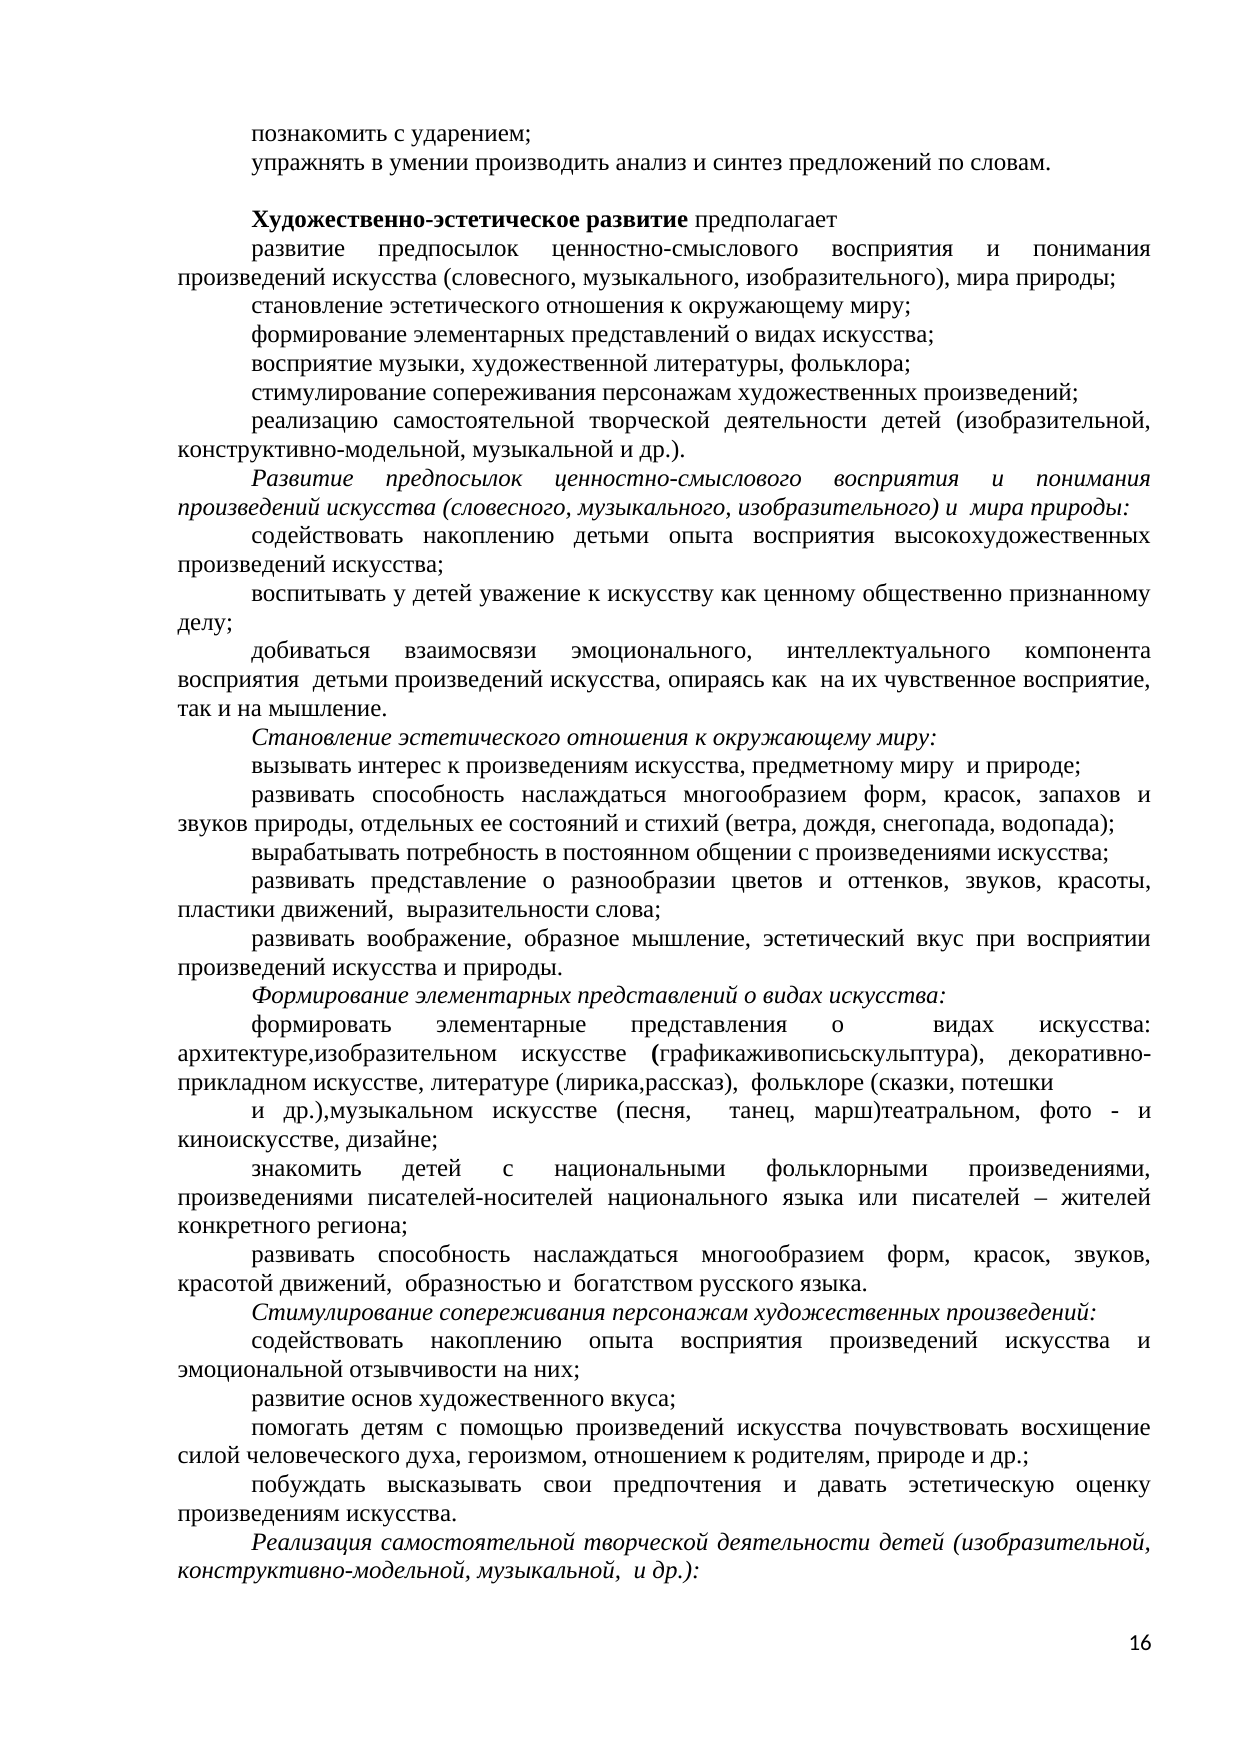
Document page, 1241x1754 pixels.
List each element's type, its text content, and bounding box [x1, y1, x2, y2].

text и др.),музыкальном искусстве (песня, танец, марш)театральном, фото - и киноискусстве, дизайне; [177, 1096, 1152, 1153]
text развитие основ художественного вкуса; [177, 1383, 1152, 1412]
text содействовать накоплению детьми опыта восприятия высокохудожественных произведений искусства; [177, 521, 1152, 578]
text Стимулирование сопереживания персонажам художественных произведений: [177, 1297, 1152, 1326]
text формирование элементарных представлений о видах искусства; [177, 319, 1152, 348]
text содействовать накоплению опыта восприятия произведений искусства и эмоциональной отзывчивости на них; [177, 1326, 1152, 1383]
text побуждать высказывать свои предпочтения и давать эстетическую оценку произведениям искусства. [177, 1469, 1152, 1527]
text Развитие предпосылок ценностно-смыслового восприятия и понимания произведений искусства (словесного, музыкального, изобразительного) и мира природы: [177, 463, 1152, 521]
text стимулирование сопереживания персонажам художественных произведений; [177, 377, 1152, 406]
text Формирование элементарных представлений о видах искусства: [177, 981, 1152, 1009]
text упражнять в умении производить анализ и синтез предложений по словам. [177, 147, 1152, 176]
text развивать способность наслаждаться многообразием форм, красок, звуков, красотой движений, образностью и богатством русского языка. [177, 1239, 1152, 1297]
text добиваться взаимосвязи эмоционального, интеллектуального компонента восприятия детьми произведений искусства, опираясь как на их чувственное восприятие, так и на мышление. [177, 636, 1152, 722]
text Становление эстетического отношения к окружающему миру: [177, 722, 1152, 751]
text помогать детям с помощью произведений искусства почувствовать восхищение силой человеческого духа, героизмом, отношением к родителям, природе и др.; [177, 1412, 1152, 1469]
text развивать способность наслаждаться многообразием форм, красок, запахов и звуков природы, отдельных ее состояний и стихий (ветра, дождя, снегопада, водопада); [177, 779, 1152, 837]
text реализацию самостоятельной творческой деятельности детей (изобразительной, конструктивно-модельной, музыкальной и др.). [177, 406, 1152, 463]
text развивать представление о разнообразии цветов и оттенков, звуков, красоты, пластики движений, выразительности слова; [177, 866, 1152, 923]
text знакомить детей с национальными фольклорными произведениями, произведениями писателей-носителей национального языка или писателей – жителей конкретного региона; [177, 1153, 1152, 1239]
text становление эстетического отношения к окружающему миру; [177, 291, 1152, 319]
text Художественно-эстетическое развитие предполагает [177, 204, 1152, 233]
text воспитывать у детей уважение к искусству как ценному общественно признанному делу; [177, 578, 1152, 636]
text вызывать интерес к произведениям искусства, предметному миру и природе; [177, 751, 1152, 779]
text формировать элементарные представления о видах искусства: архитектуре,изобразительном искусстве (графикаживописьскульптура), декоративно-прикладном искусстве, литературе (лирика,рассказ), фольклоре (сказки, потешки [177, 1009, 1152, 1096]
text развитие предпосылок ценностно-смыслового восприятия и понимания произведений искусства (словесного, музыкального, изобразительного), мира природы; [177, 233, 1152, 291]
text восприятие музыки, художественной литературы, фольклора; [177, 348, 1152, 377]
text вырабатывать потребность в постоянном общении с произведениями искусства; [177, 837, 1152, 866]
text развивать воображение, образное мышление, эстетический вкус при восприятии произведений искусства и природы. [177, 923, 1152, 981]
text познакомить с ударением; [177, 118, 1152, 147]
text Реализация самостоятельной творческой деятельности детей (изобразительной, конструктивно-модельной, музыкальной, и др.): [177, 1527, 1152, 1584]
